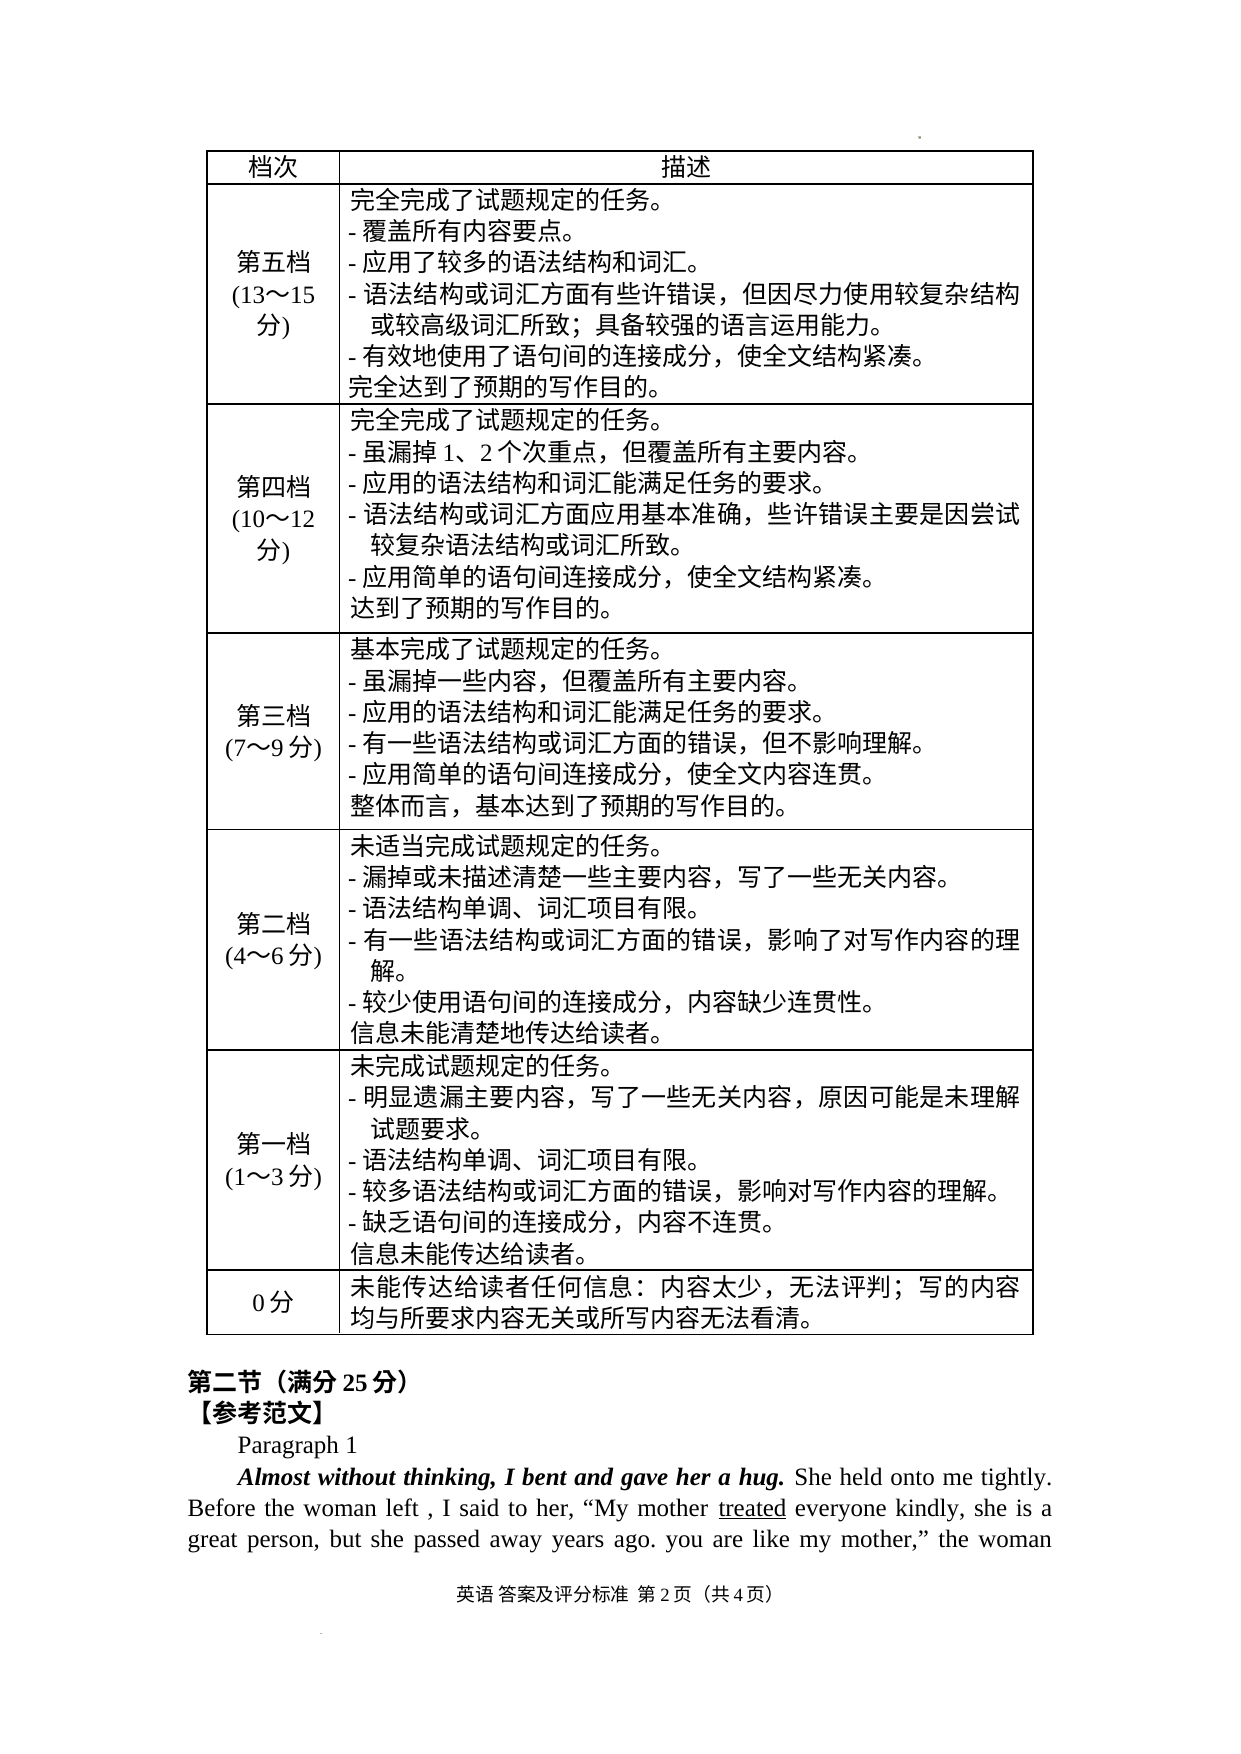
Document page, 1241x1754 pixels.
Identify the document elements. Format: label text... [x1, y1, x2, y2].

table_header 档次 [208, 152, 339, 183]
table_cell 完全完成了试题规定的任务。 - 虽漏掉1、2个次重点，但覆盖所有主要内容。 - 应用的语法结构和词汇能满足任务的要求。 - 语法结构或词汇方面应用基本准确，些许错误主要是因尝试较复杂语法结构或词汇所致。 - 应用简单的语句间连接成分，使全文结构紧凑。 达到了预期的写作目的。 [340, 405, 1032, 632]
table_cell 第五档 (13～15分) [208, 185, 339, 403]
table_cell 第一档 (1～3分) [208, 1051, 339, 1269]
table_cell 第二档 (4～6分) [208, 830, 339, 1049]
table_cell 第三档 (7～9分) [208, 634, 339, 829]
table_cell 0分 [208, 1271, 339, 1333]
text 【参考范文】 [187, 1397, 1053, 1429]
table_cell 第四档 (10～12分) [208, 405, 339, 632]
table_cell 未完成试题规定的任务。 - 明显遗漏主要内容，写了一些无关内容，原因可能是未理解试题要求。 - 语法结构单调、词汇项目有限。 - 较多语法结构或词汇方面的错误，影响对写作内容的理解。 - 缺乏语句间的连接成分，内容不连贯。 信息未能传达给读者。 [340, 1051, 1032, 1269]
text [187, 1460, 1053, 1554]
table_cell 基本完成了试题规定的任务。 - 虽漏掉一些内容，但覆盖所有主要内容。 - 应用的语法结构和词汇能满足任务的要求。 - 有一些语法结构或词汇方面的错误，但不影响理解。 - 应用简单的语句间连接成分，使全文内容连贯。 整体而言，基本达到了预期的写作目的。 [340, 634, 1032, 829]
table_cell 未适当完成试题规定的任务。 - 漏掉或未描述清楚一些主要内容，写了一些无关内容。 - 语法结构单调、词汇项目有限。 - 有一些语法结构或词汇方面的错误，影响了对写作内容的理解。 - 较少使用语句间的连接成分，内容缺少连贯性。 信息未能清楚地传达给读者。 [340, 830, 1032, 1049]
text 第二节（满分25分） [187, 1366, 1053, 1397]
table_header 描述 [340, 152, 1032, 183]
text Paragraph 1 [187, 1429, 1053, 1460]
table_cell 未能传达给读者任何信息：内容太少，无法评判；写的内容均与所要求内容无关或所写内容无法看清。 [340, 1271, 1032, 1333]
table_cell 完全完成了试题规定的任务。 - 覆盖所有内容要点。 - 应用了较多的语法结构和词汇。 - 语法结构或词汇方面有些许错误，但因尽力使用较复杂结构或较高级词汇所致；具备较强的语言运用能力。 - 有效地使用了语句间的连接成分，使全文结构紧凑。 完全达到了预期的写作目的。 [340, 185, 1032, 403]
